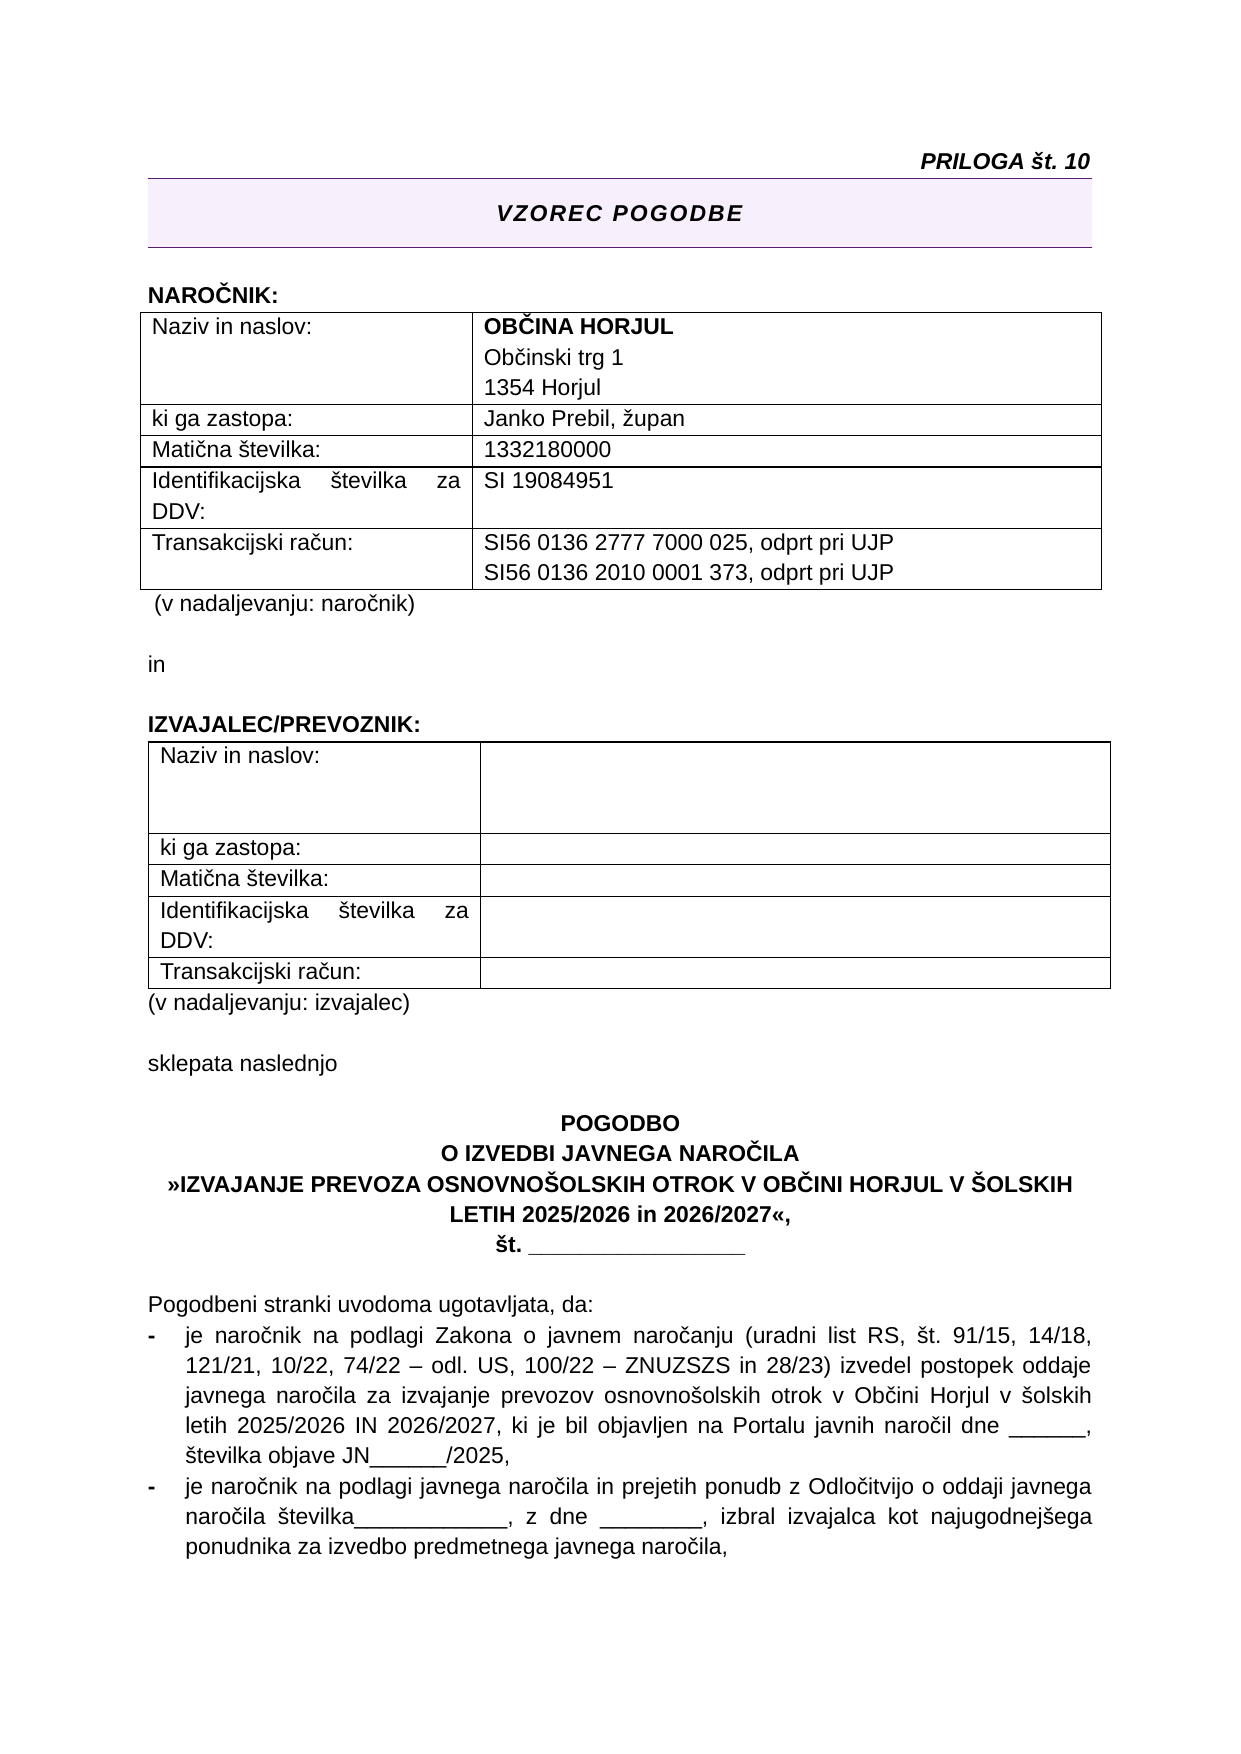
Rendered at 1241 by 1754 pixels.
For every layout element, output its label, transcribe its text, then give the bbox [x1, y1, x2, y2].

table_cell Transakcijski račun: [149, 958, 480, 988]
list je naročnik na podlagi javnega naročila in prejetih ponudb z Odločitvijo o oddaji javnega naročila številka____________, z dne ________, izbral izvajalca kot najugodnejšega ponudnika za izvedbo predmetnega javnega naročila, [148, 1473, 1092, 1559]
table_cell Identifikacijska številka za DDV: [141, 468, 472, 528]
text NAROČNIK: [148, 282, 1092, 308]
text »IZVAJANJE PREVOZA OSNOVNOŠOLSKIH OTROK V OBČINI HORJUL V ŠOLSKIH LETIH 2025/2026 in 2026/2027«, [148, 1171, 1092, 1227]
table_header [481, 743, 1110, 833]
text (v nadaljevanju: izvajalec) [148, 989, 1092, 1016]
text POGODBO [148, 1110, 1092, 1137]
text št. _________________ [148, 1231, 1092, 1257]
text VZOREC POGODBE [148, 179, 1092, 247]
text sklepata naslednjo [148, 1050, 1092, 1076]
table_header Naziv in naslov: [141, 313, 472, 404]
table_cell Janko Prebil, župan [473, 405, 1101, 435]
list je naročnik na podlagi Zakona o javnem naročanju (uradni list RS, št. 91/15, 14/18, 121/21, 10/22, 74/22 – odl. US, 100/22 – ZNUZSZS in 28/23) izvedel postopek oddaje javnega naročila za izvajanje prevozov osnovnošolskih otrok v Občini Horjul v šolskih letih 2025/2026 IN 2026/2027, ki je bil objavljen na Portalu javnih naročil dne ______, številka objave JN______/2025, [148, 1322, 1092, 1469]
table_cell [481, 897, 1110, 957]
text Pogodbeni stranki uvodoma ugotavljata, da: [148, 1291, 1092, 1318]
table_cell Transakcijski račun: [141, 529, 472, 589]
text in [148, 651, 1092, 677]
table_cell Identifikacijska številka za DDV: [149, 897, 480, 957]
table_header OBČINA HORJUL Občinski trg 1 1354 Horjul [473, 313, 1101, 404]
table_cell Matična številka: [141, 436, 472, 466]
table_cell SI56 0136 2777 7000 025, odprt pri UJP SI56 0136 2010 0001 373, odprt pri UJP [473, 529, 1101, 589]
table_cell [481, 958, 1110, 988]
table_cell 1332180000 [473, 436, 1101, 466]
table_cell SI 19084951 [473, 468, 1101, 528]
text IZVAJALEC/PREVOZNIK: [148, 711, 1092, 738]
table_cell [481, 834, 1110, 864]
table_cell ki ga zastopa: [149, 834, 480, 864]
table_cell ki ga zastopa: [141, 405, 472, 435]
text (v nadaljevanju: naročnik) [148, 590, 1092, 617]
table_cell Matična številka: [149, 865, 480, 896]
table_cell [481, 865, 1110, 896]
text O IZVEDBI JAVNEGA NAROČILA [148, 1140, 1092, 1167]
text PRILOGA št. 10 [148, 148, 1092, 174]
table_header Naziv in naslov: [149, 743, 480, 833]
